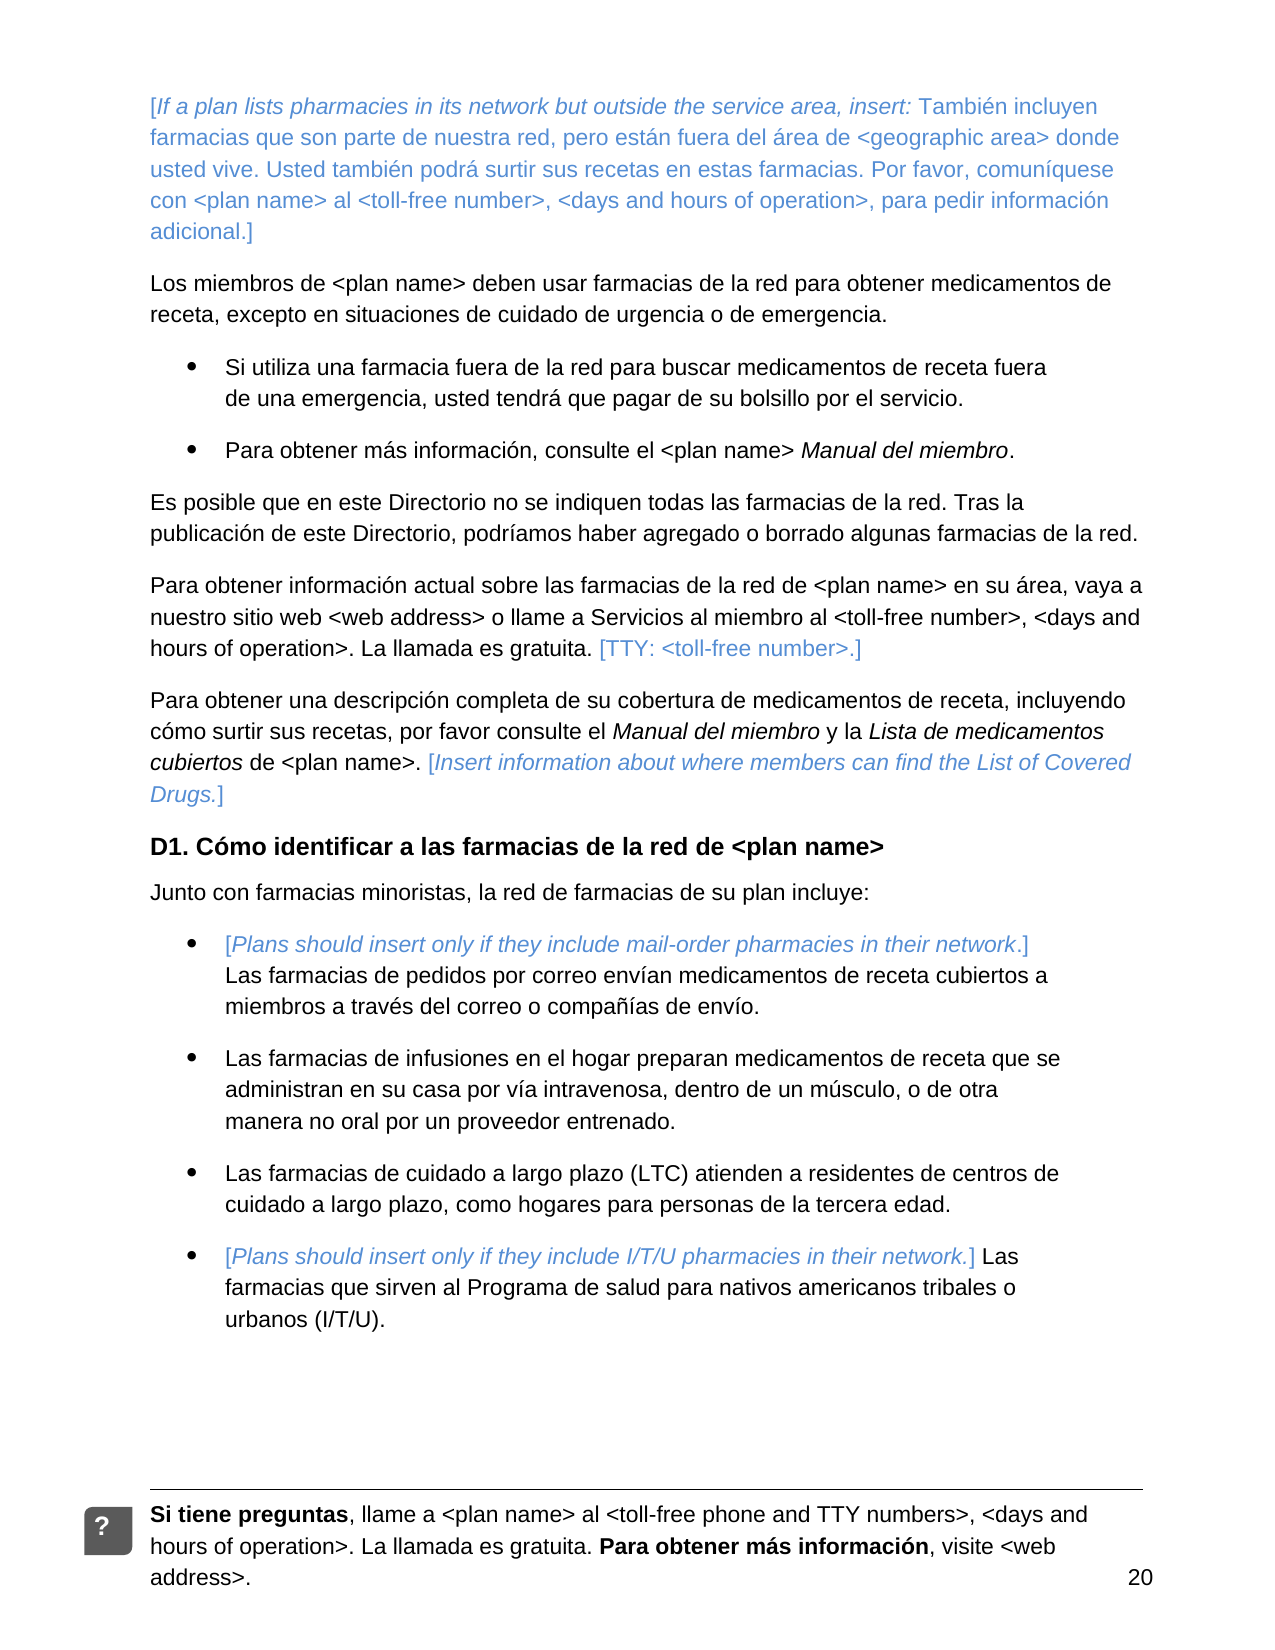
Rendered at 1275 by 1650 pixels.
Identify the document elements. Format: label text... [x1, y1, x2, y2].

list [Plans should insert only if they include mail-order pharmacies in their network.] Las farmacias de pedidos por correo envían medicamentos de receta cubiertos a miembros a través del correo o compañías de envío. [187, 927, 1068, 1021]
text Es posible que en este Directorio no se indiquen todas las farmacias de la red. Tras la publicación de este Directorio, podríamos haber agregado o borrado algunas farmacias de la red. [150, 485, 1139, 548]
list Para obtener más información, consulte el <plan name> Manual del miembro. [187, 433, 1068, 464]
subtitle D1. Cómo identificar a las farmacias de la red de <plan name> [150, 829, 1068, 862]
list Las farmacias de cuidado a largo plazo (LTC) atienden a residentes de centros de cuidado a largo plazo, como hogares para personas de la tercera edad. [187, 1156, 1068, 1219]
text Para obtener una descripción completa de su cobertura de medicamentos de receta, incluyendo cómo surtir sus recetas, por favor consulte el Manual del miembro y la Lista de medicamentos cubiertos de <plan name>. [Insert information about where members can find the List of Covered Drugs.] [150, 683, 1143, 808]
list [Plans should insert only if they include I/T/U pharmacies in their network.] Las farmacias que sirven al Programa de salud para nativos americanos tribales o urbanos (I/T/U). [187, 1239, 1068, 1333]
list Si utiliza una farmacia fuera de la red para buscar medicamentos de receta fuera de una emergencia, usted tendrá que pagar de su bolsillo por el servicio. [187, 350, 1068, 412]
text [If a plan lists pharmacies in its network but outside the service area, insert: También incluyen farmacias que son parte de nuestra red, pero están fuera del área de <geographic area> donde usted vive. Usted también podrá surtir sus recetas en estas farmacias. Por favor, comuníquese con <plan name> al <toll-free number>, <days and hours of operation>, para pedir información adicional.] [150, 89, 1143, 246]
text Junto con farmacias minoristas, la red de farmacias de su plan incluye: [150, 875, 1143, 906]
list Las farmacias de infusiones en el hogar preparan medicamentos de receta que se administran en su casa por vía intravenosa, dentro de un músculo, o de otra manera no oral por un proveedor entrenado. [187, 1042, 1068, 1135]
text Para obtener información actual sobre las farmacias de la red de <plan name> en su área, vaya a nuestro sitio web <web address> o llame a Servicios al miembro al <toll-free number>, <days and hours of operation>. La llamada es gratuita. [TTY: <toll-free number>.] [150, 569, 1143, 662]
text Los miembros de <plan name> deben usar farmacias de la red para obtener medicamentos de receta, excepto en situaciones de cuidado de urgencia o de emergencia. [150, 267, 1139, 329]
